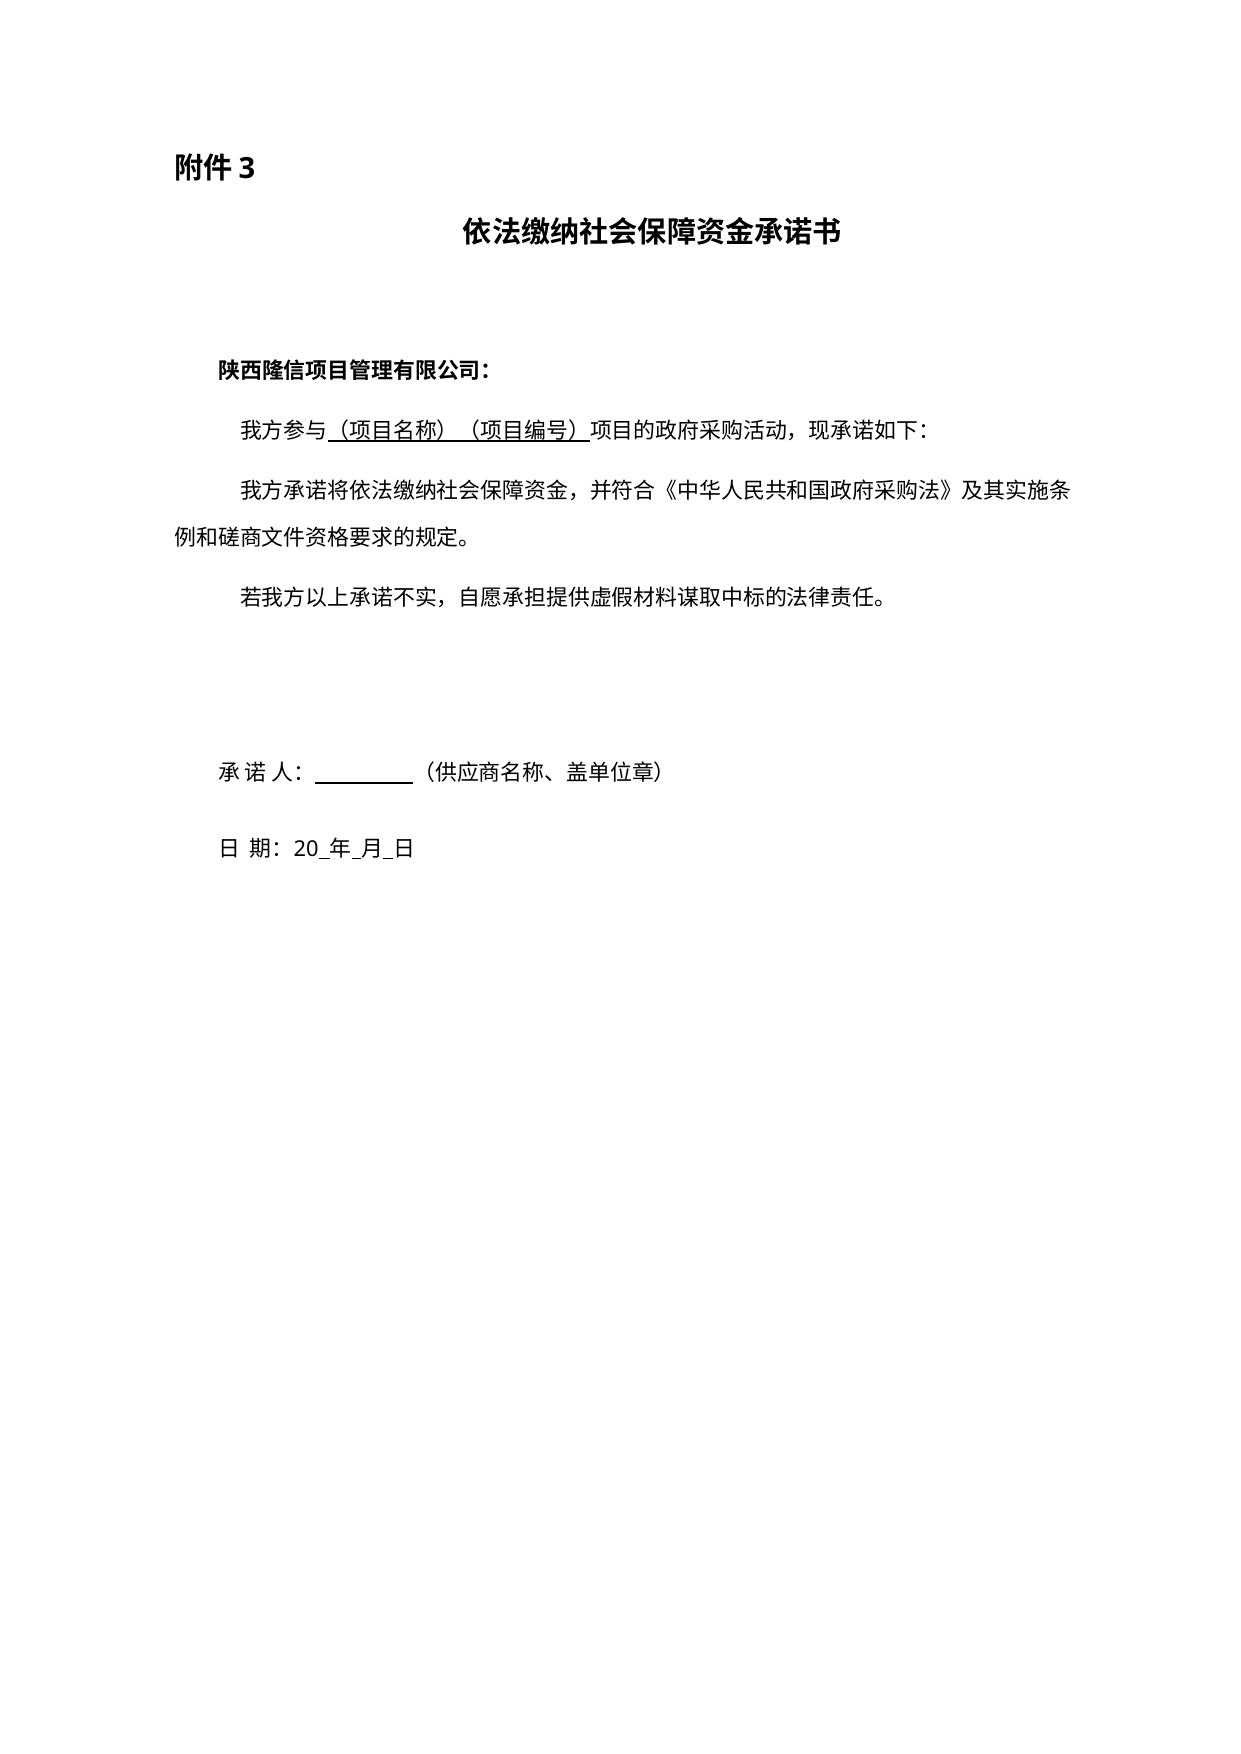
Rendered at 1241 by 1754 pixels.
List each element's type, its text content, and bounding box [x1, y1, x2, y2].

text 承 诺 人： （供应商名称、盖单位章） [174, 755, 1072, 786]
text 陕西隆信项目管理有限公司： [174, 353, 1072, 384]
text 附件3 [174, 145, 1072, 187]
text 若我方以上承诺不实，自愿承担提供虚假材料谋取中标的法律责任。 [174, 580, 1072, 612]
text 我方参与（项目名称）（项目编号）项目的政府采购活动，现承诺如下： [174, 413, 1072, 444]
text 依法缴纳社会保障资金承诺书 [174, 208, 1072, 251]
text 我方承诺将依法缴纳社会保障资金，并符合《中华人民共和国政府采购法》及其实施条例和磋商文件资格要求的规定。 [174, 473, 1072, 552]
text 日 期：20 年 月 日 [174, 831, 1072, 862]
